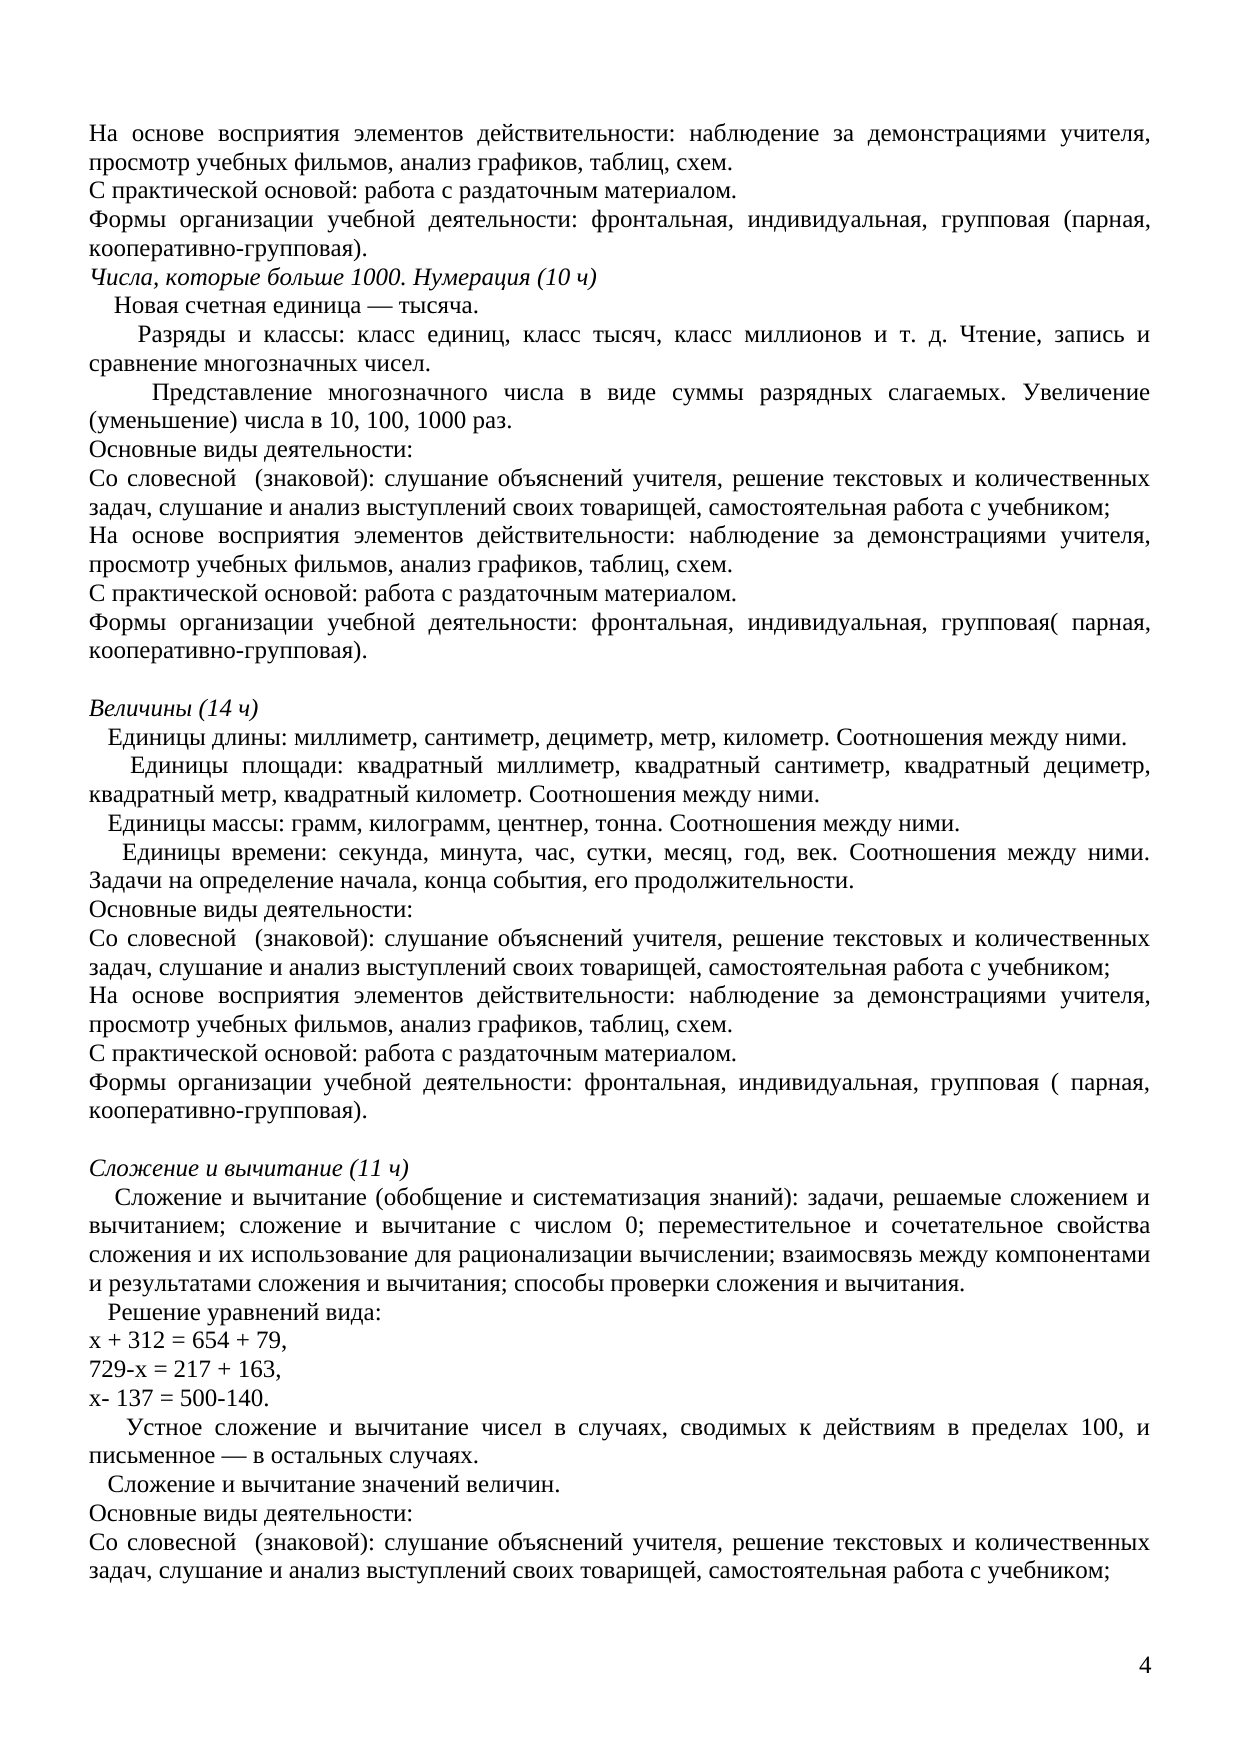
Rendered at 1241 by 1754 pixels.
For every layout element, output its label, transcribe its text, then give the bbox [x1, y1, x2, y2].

text Формы организации учебной деятельности: фронтальная, индивидуальная, групповая ( парная, кооперативно-групповая). [89, 1067, 1152, 1124]
text На основе восприятия элементов действительности: наблюдение за демонстрациями учителя, просмотр учебных фильмов, анализ графиков, таблиц, схем. [89, 521, 1152, 578]
text Единицы массы: грамм, килограмм, центнер, тонна. Соотношения между ними. [89, 808, 1152, 837]
text Основные виды деятельности: [89, 1498, 1152, 1527]
text Сложение и вычитание (обобщение и систематизация знаний): задачи, решаемые сложением и вычитанием; сложение и вычитание с числом 0; переместительное и сочетательное свойства сложения и их использование для рационализации вычислении; взаимосвязь между компонентами и результатами сложения и вычитания; способы проверки сложения и вычитания. [89, 1182, 1152, 1297]
text С практической основой: работа с раздаточным материалом. [89, 176, 1152, 204]
text Основные виды деятельности: [89, 434, 1152, 463]
text Формы организации учебной деятельности: фронтальная, индивидуальная, групповая (парная, кооперативно-групповая). [89, 204, 1152, 262]
text Единицы площади: квадратный миллиметр, квадратный сантиметр, квадратный дециметр, квадратный метр, квадратный километр. Соотношения между ними. [89, 751, 1152, 808]
text Новая счетная единица — тысяча. [89, 291, 1152, 319]
text Разряды и классы: класс единиц, класс тысяч, класс миллионов и т. д. Чтение, запись и сравнение многозначных чисел. [89, 319, 1152, 377]
text 729-х = 217 + 163, [89, 1354, 1152, 1383]
text Величины (14 ч) [89, 693, 1152, 722]
text Представление многозначного числа в виде суммы разрядных слагаемых. Увеличение (уменьшение) числа в 10, 100, 1000 раз. [89, 377, 1152, 434]
text Формы организации учебной деятельности: фронтальная, индивидуальная, групповая( парная, кооперативно-групповая). [89, 607, 1152, 664]
text Основные виды деятельности: [89, 894, 1152, 923]
text Единицы длины: миллиметр, сантиметр, дециметр, метр, километр. Соотношения между ними. [89, 722, 1152, 751]
text х + 312 = 654 + 79, [89, 1326, 1152, 1354]
text На основе восприятия элементов действительности: наблюдение за демонстрациями учителя, просмотр учебных фильмов, анализ графиков, таблиц, схем. [89, 981, 1152, 1038]
text На основе восприятия элементов действительности: наблюдение за демонстрациями учителя, просмотр учебных фильмов, анализ графиков, таблиц, схем. [89, 118, 1152, 176]
text х- 137 = 500-140. [89, 1383, 1152, 1412]
text Решение уравнений вида: [89, 1297, 1152, 1326]
text Сложение и вычитание (11 ч) [89, 1153, 1152, 1182]
text Сложение и вычитание значений величин. [89, 1469, 1152, 1498]
text Устное сложение и вычитание чисел в случаях, сводимых к действиям в пределах 100, и письменное — в остальных случаях. [89, 1412, 1152, 1469]
text С практической основой: работа с раздаточным материалом. [89, 1038, 1152, 1067]
text Числа, которые больше 1000. Нумерация (10 ч) [89, 262, 1152, 291]
text С практической основой: работа с раздаточным материалом. [89, 578, 1152, 607]
text Единицы времени: секунда, минута, час, сутки, месяц, год, век. Соотношения между ними. Задачи на определение начала, конца события, его продолжительности. [89, 837, 1152, 894]
